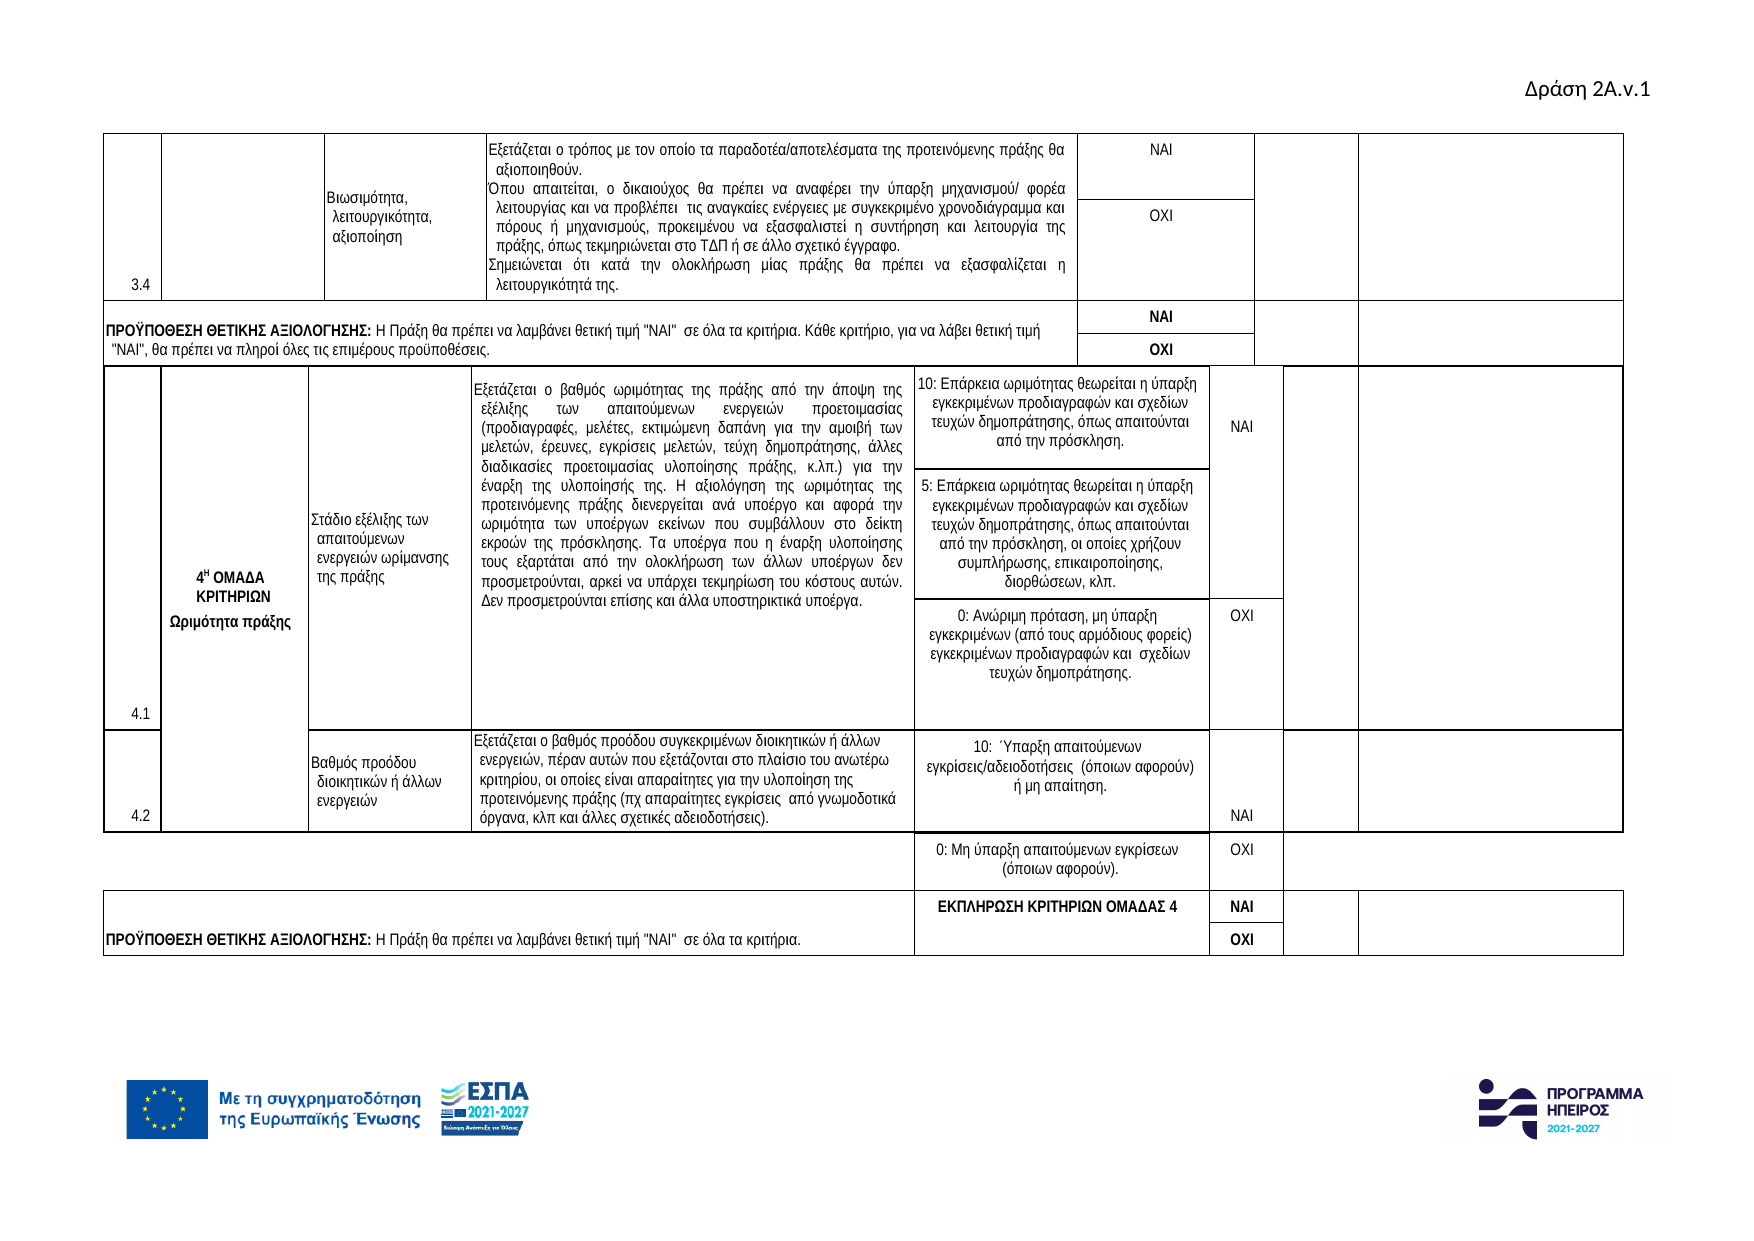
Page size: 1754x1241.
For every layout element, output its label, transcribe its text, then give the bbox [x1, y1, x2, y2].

table_cell [1284, 731, 1358, 831]
table_cell Βαθμός προόδου διοικητικών ή άλλων ενεργειών [309, 731, 471, 831]
table_cell 10: Ύπαρξη απαιτούμενων εγκρίσεις/αδειοδοτήσεις (όποιων αφορούν) ή μη απαίτηση. [915, 731, 1209, 831]
table_cell ΝΑΙ [1210, 891, 1283, 922]
table_cell [1359, 731, 1622, 831]
table_cell [1284, 367, 1358, 729]
table_cell ΟΧΙ [1078, 334, 1254, 365]
table_cell Στάδιο εξέλιξης των απαιτούμενων ενεργειών ωρίμανσης της πράξης [309, 367, 471, 729]
table_cell [1359, 301, 1623, 365]
table_cell [1255, 134, 1358, 300]
table_cell 0: Μη ύπαρξη απαιτούμενων εγκρίσεων (όποιων αφορούν). [915, 834, 1209, 889]
table_cell Εξετάζεται ο βαθμός ωριμότητας της πράξης από την άποψη της εξέλιξης των απαιτούμενων ενεργειών προετοιμασίας (προδιαγραφές, μελέτες, εκτιμώμενη δαπάνη για την αμοιβή των μελετών, έρευνες, εγκρίσεις μελετών, τεύχη δημοπράτησης, άλλες διαδικασίες προετοιμασίας υλοποίησης πράξης, κ.λπ.) για την έναρξη της υλοποίησής της. Η αξιολόγηση της ωριμότητας της προτεινόμενης πράξης διενεργείται ανά υποέργο και αφορά την ωριμότητα των υποέργων εκείνων που συμβάλλουν στο δείκτη εκροών της πρόσκλησης. Τα υποέργα που η έναρξη υλοποίησης τους εξαρτάται από την ολοκλήρωση των άλλων υποέργων δεν προσμετρούνται, αρκεί να υπάρχει τεκμηρίωση του κόστους αυτών. Δεν προσμετρούνται επίσης και άλλα υποστηρικτικά υποέργα. [472, 367, 914, 729]
table_cell ΟΧΙ [1210, 833, 1283, 889]
table_cell 5: Επάρκεια ωριμότητας θεωρείται η ύπαρξη εγκεκριμένων προδιαγραφών και σχεδίων τευχών δημοπράτησης, όπως απαιτούνται από την πρόσκληση, οι οποίες χρήζουν συμπλήρωσης, επικαιροποίησης, διορθώσεων, κλπ. [915, 470, 1209, 597]
picture [126, 1075, 538, 1146]
table_cell [162, 134, 324, 300]
table_cell 4.2 [105, 731, 160, 831]
table_cell ΝΑΙ [1078, 134, 1254, 198]
table_cell ΠΡΟΫΠΟΘΕΣΗ ΘΕΤΙΚΗΣ ΑΞΙΟΛΟΓΗΣΗΣ: Η Πράξη θα πρέπει να λαμβάνει θετική τιμή "ΝΑΙ" σε όλα τα κριτήρια. Κάθε κριτήριο, για να λάβει θετική τιμή "ΝΑΙ", θα πρέπει να πληροί όλες τις επιμέρους προϋποθέσεις. [104, 301, 1077, 365]
table_cell 4.1 [105, 367, 160, 729]
table_cell [1359, 367, 1622, 729]
table_cell 10: Επάρκεια ωριμότητας θεωρείται η ύπαρξη εγκεκριμένων προδιαγραφών και σχεδίων τευχών δημοπράτησης, όπως απαιτούνται από την πρόσκληση. [915, 367, 1209, 468]
table_cell ΟΧΙ [1210, 599, 1283, 729]
table_cell 3.4 [104, 134, 161, 300]
table_cell Εξετάζεται ο τρόπος με τον οποίο τα παραδοτέα/αποτελέσματα της προτεινόμενης πράξης θα αξιοποιηθούν. Όπου απαιτείται, ο δικαιούχος θα πρέπει να αναφέρει την ύπαρξη μηχανισμού/ φορέα λειτουργίας και να προβλέπει τις αναγκαίες ενέργειες με συγκεκριμένο χρονοδιάγραμμα και πόρους ή μηχανισμούς, προκειμένου να εξασφαλιστεί η συντήρηση και λειτουργία της πράξης, όπως τεκμηριώνεται στο ΤΔΠ ή σε άλλο σχετικό έγγραφο. Σημειώνεται ότι κατά την ολοκλήρωση μίας πράξης θα πρέπει να εξασφαλίζεται η λειτουργικότητά της. [487, 134, 1077, 300]
table_cell Βιωσιμότητα, λειτουργικότητα, αξιοποίηση [325, 134, 486, 300]
table_cell ΟΧΙ [1210, 923, 1283, 955]
table_cell ΝΑΙ [1210, 366, 1283, 597]
table_cell [1359, 134, 1623, 300]
table_cell 4Η ΟΜΑΔΑ ΚΡΙΤΗΡΙΩΝ Ωριμότητα πράξης [162, 367, 308, 831]
table_cell [1255, 301, 1358, 365]
table_cell ΟΧΙ [1078, 200, 1254, 300]
picture [1446, 1075, 1669, 1145]
table_cell ΝΑΙ [1078, 301, 1254, 332]
table_cell 0: Ανώριμη πρόταση, μη ύπαρξη εγκεκριμένων (από τους αρμόδιους φορείς) εγκεκριμένων προδιαγραφών και σχεδίων τευχών δημοπράτησης. [915, 600, 1209, 729]
table_cell Εξετάζεται ο βαθμός προόδου συγκεκριμένων διοικητικών ή άλλων ενεργειών, πέραν αυτών που εξετάζονται στο πλαίσιο του ανωτέρω κριτηρίου, οι οποίες είναι απαραίτητες για την υλοποίηση της προτεινόμενης πράξης (πχ απαραίτητες εγκρίσεις από γνωμοδοτικά όργανα, κλπ και άλλες σχετικές αδειοδοτήσεις). [472, 731, 914, 831]
table_cell [1284, 891, 1358, 955]
table_cell ΠΡΟΫΠΟΘΕΣΗ ΘΕΤΙΚΗΣ ΑΞΙΟΛΟΓΗΣΗΣ: Η Πράξη θα πρέπει να λαμβάνει θετική τιμή "ΝΑΙ" σε όλα τα κριτήρια. [104, 891, 914, 955]
table_cell ΕΚΠΛΗΡΩΣΗ ΚΡΙΤΗΡΙΩΝ ΟΜΑΔΑΣ 4 [915, 891, 1209, 955]
table_cell [1359, 891, 1623, 955]
table_cell ΝΑΙ [1210, 730, 1283, 831]
